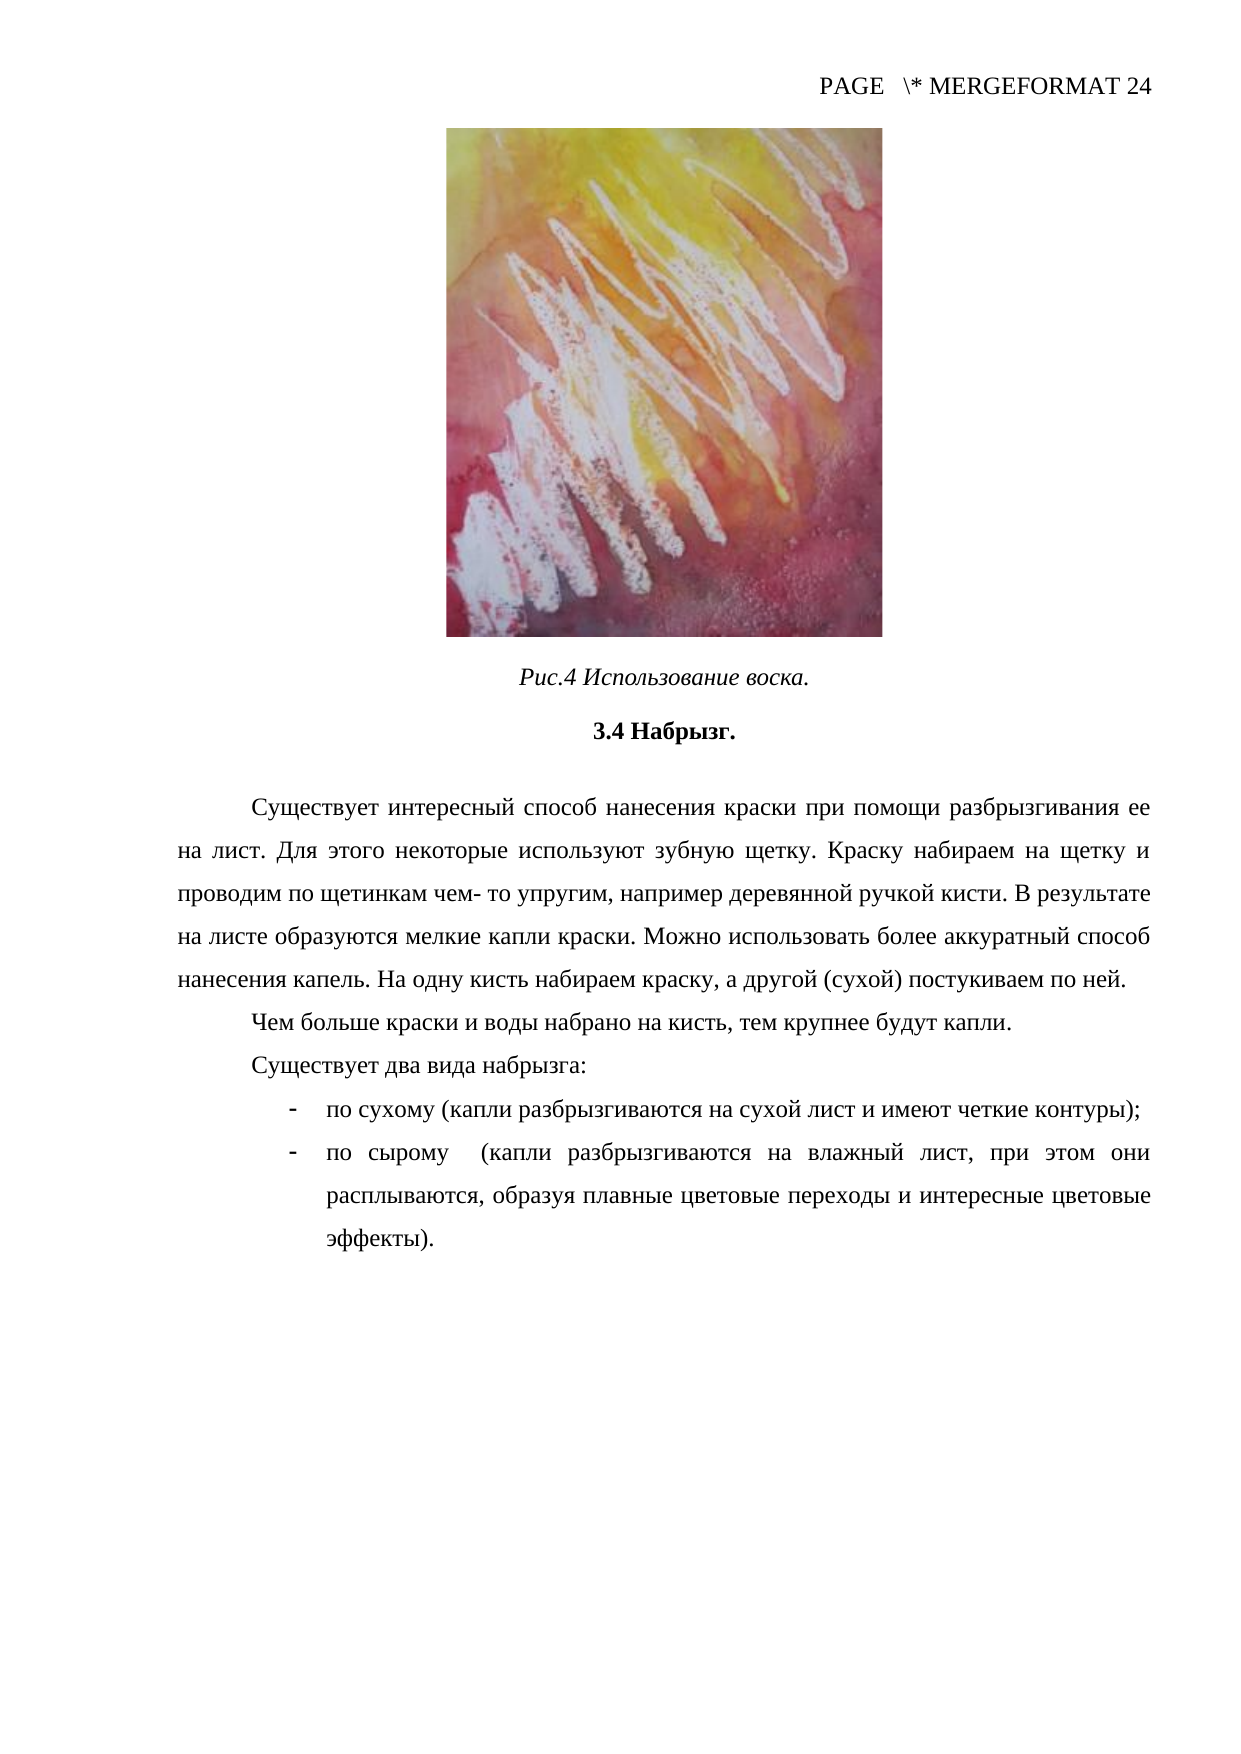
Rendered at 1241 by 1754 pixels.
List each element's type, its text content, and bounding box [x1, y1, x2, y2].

list по сухому (капли разбрызгиваются на сухой лист и имеют четкие контуры); [288, 1094, 1152, 1122]
subtitle 3.4 Набрызг. [177, 716, 1152, 744]
text Чем больше краски и воды набрано на кисть, тем крупнее будут капли. [177, 1007, 1152, 1036]
text Существует два вида набрызга: [177, 1051, 1152, 1079]
list по сырому (капли разбрызгиваются на влажный лист, при этом они расплываются, образуя плавные цветовые переходы и интересные цветовые эффекты). [288, 1137, 1152, 1252]
text Рис.4 Использование воска. [177, 662, 1152, 691]
picture [446, 128, 883, 637]
text Существует интересный способ нанесения краски при помощи разбрызгивания ее на лист. Для этого некоторые используют зубную щетку. Краску набираем на щетку и проводим по щетинкам чем- то упругим, например деревянной ручкой кисти. В результате на листе образуются мелкие капли краски. Можно использовать более аккуратный способ нанесения капель. На одну кисть набираем краску, а другой (сухой) постукиваем по ней. [177, 792, 1152, 993]
